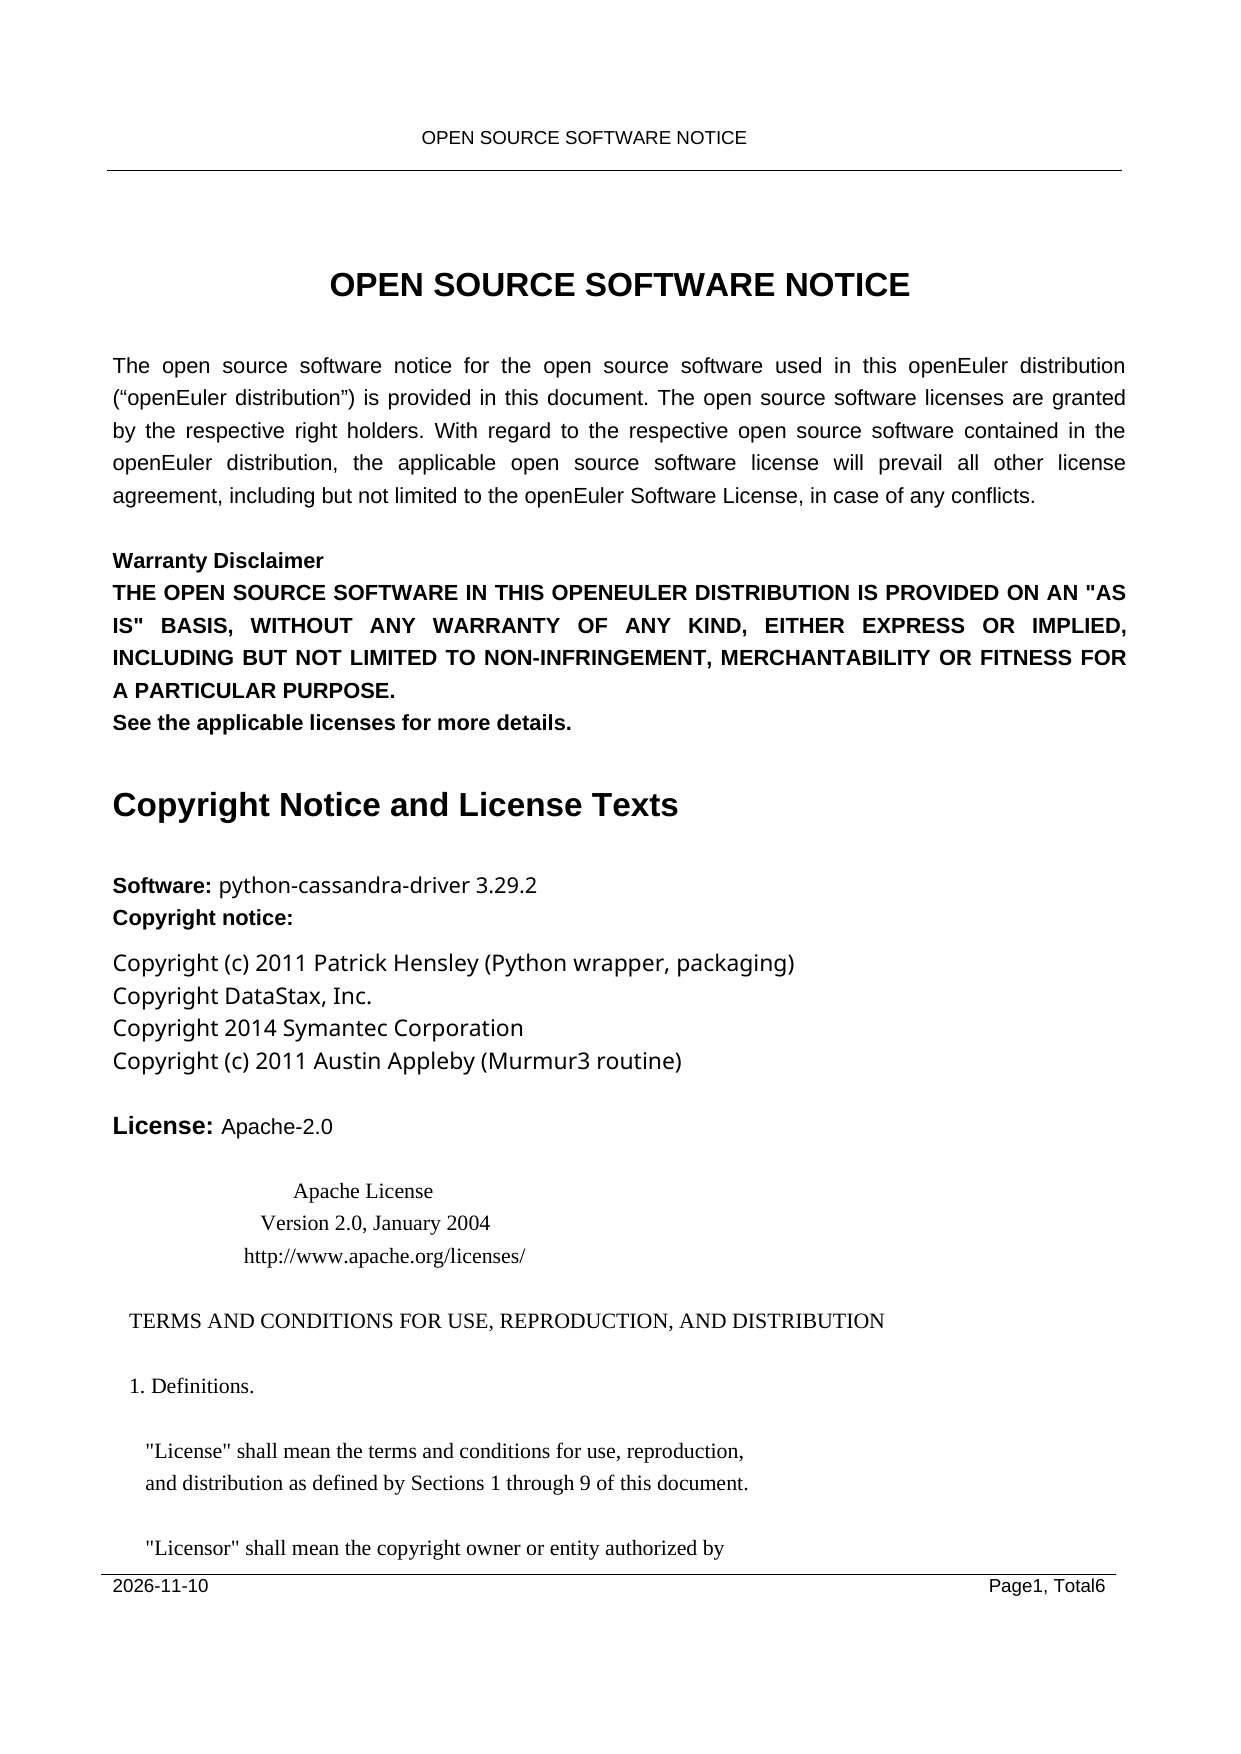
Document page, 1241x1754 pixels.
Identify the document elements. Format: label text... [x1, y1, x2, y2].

title Software: python-cassandra-driver 3.29.2 [112, 869, 1128, 901]
text Warranty Disclaimer [112, 544, 1128, 576]
text Copyright notice: [112, 901, 1128, 934]
text THE OPEN SOURCE SOFTWARE IN THIS OPENEULER DISTRIBUTION IS PROVIDED ON AN "AS IS" BASIS, WITHOUT ANY WARRANTY OF ANY KIND, EITHER EXPRESS OR IMPLIED, INCLUDING BUT NOT LIMITED TO NON-INFRINGEMENT, MERCHANTABILITY OR FITNESS FOR A PARTICULAR PURPOSE. See the applicable licenses for more details. [112, 576, 1128, 739]
text License: Apache-2.0 [112, 1109, 1128, 1142]
text Copyright (c) 2011 Patrick Hensley (Python wrapper, packaging) Copyright DataStax, Inc. Copyright 2014 Symantec Corporation Copyright (c) 2011 Austin Appleby (Murmur3 routine) [112, 947, 1128, 1109]
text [112, 1142, 1128, 1564]
text The open source software notice for the open source software used in this openEuler distribution (“openEuler distribution”) is provided in this document. The open source software licenses are granted by the respective right holders. With regard to the respective open source software contained in the openEuler distribution, the applicable open source software license will prevail all other license agreement, including but not limited to the openEuler Software License, in case of any conflicts. [112, 349, 1128, 511]
text Copyright Notice and License Texts [112, 771, 1128, 836]
text OPEN SOURCE SOFTWARE NOTICE [112, 251, 1128, 316]
